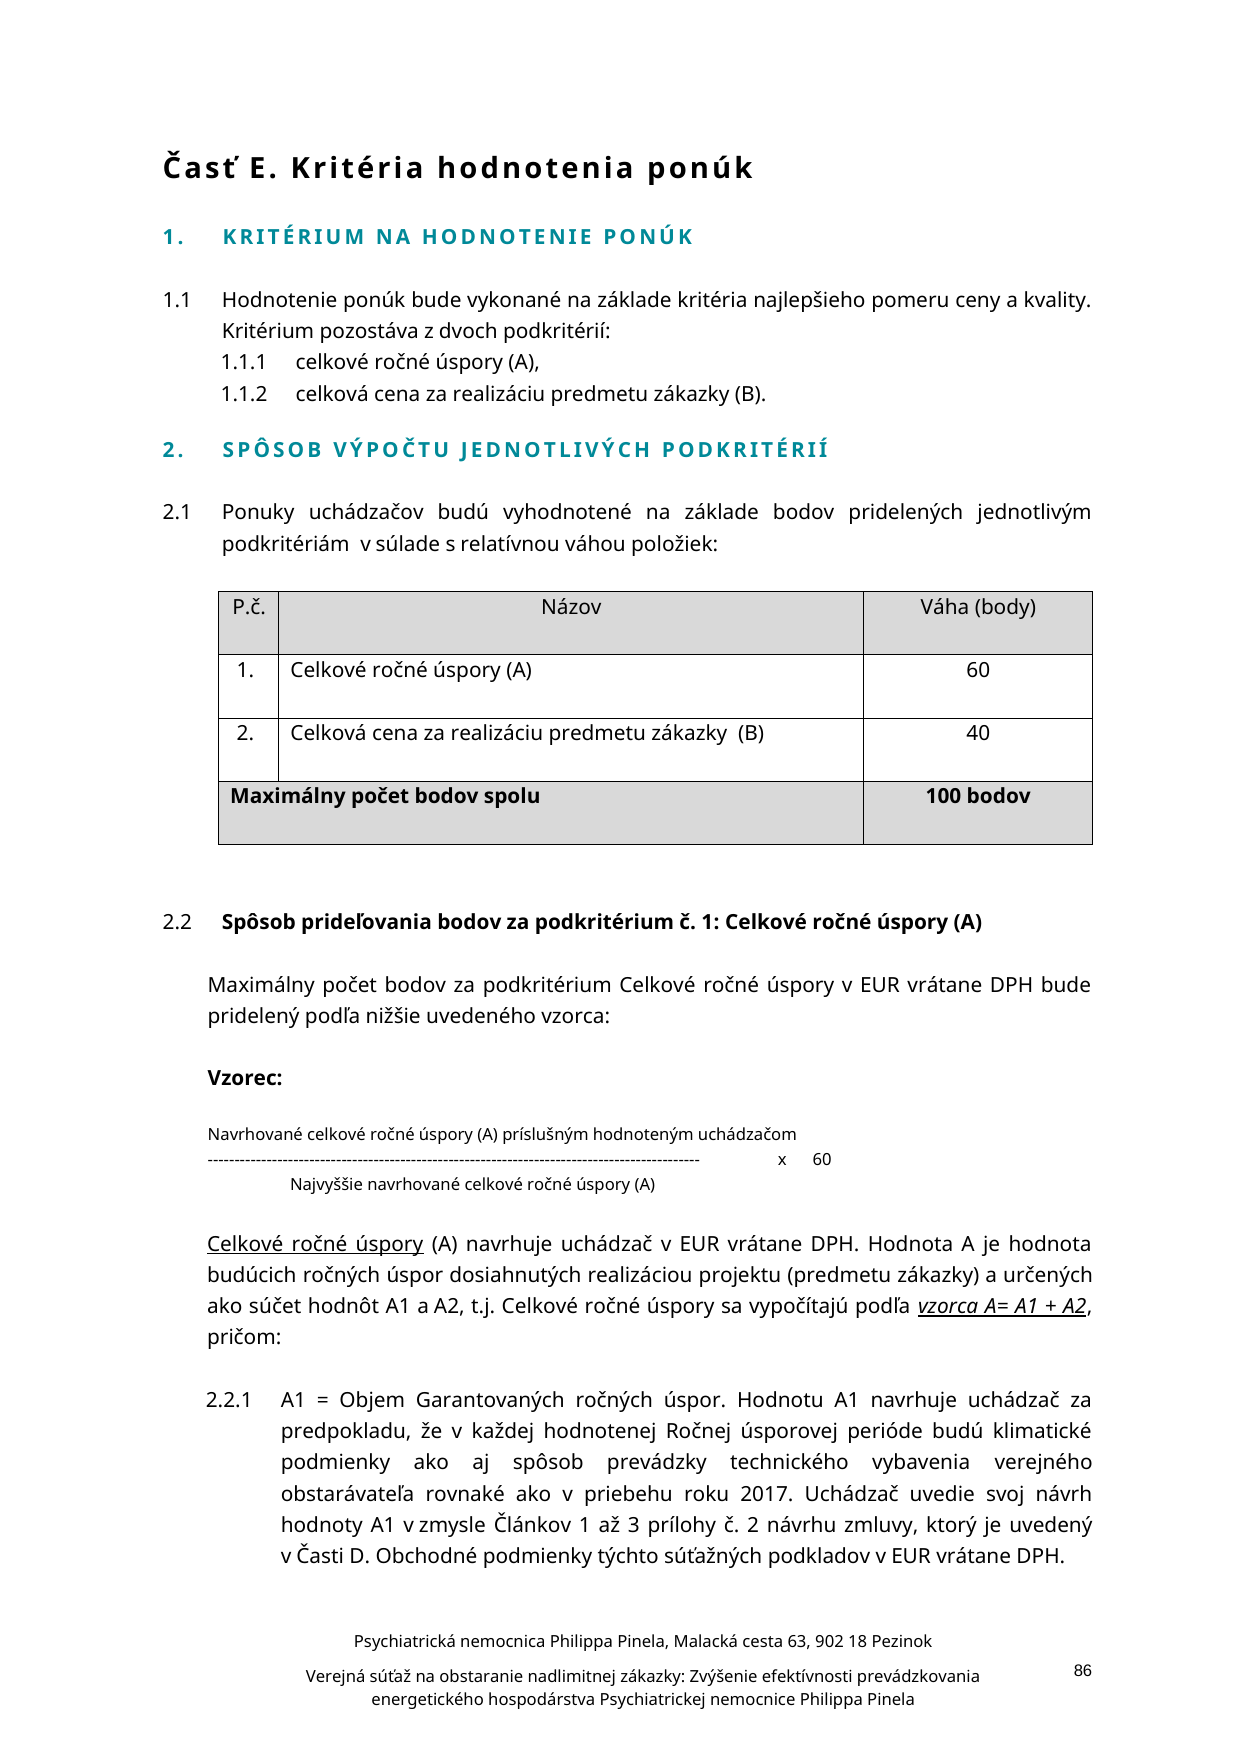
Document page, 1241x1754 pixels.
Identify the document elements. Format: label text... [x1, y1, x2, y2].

list Kritérium na hodnotenie ponúk [162, 222, 1093, 251]
table_cell [219, 655, 278, 717]
text Najvyššie navrhované celkové ročné úspory (A) [207, 1172, 1093, 1195]
subtitle Spôsob prideľovania bodov za podkritérium č. 1: Celkové ročné úspory (A) [162, 907, 1093, 936]
list Hodnotenie ponúk bude vykonané na základe kritéria najlepšieho pomeru ceny a kvality. Kritérium pozostáva z dvoch podkritérií: [162, 285, 1093, 345]
text Časť E. Kritéria hodnotenia ponúk [162, 148, 1093, 187]
subtitle celkové ročné úspory (A), [220, 347, 1093, 376]
table_cell 40 [864, 719, 1092, 781]
list Spôsob výpočtu jednotlivých podkritérií [162, 435, 1093, 463]
subtitle Celkové ročné úspory (A) navrhuje uchádzač v EUR vrátane DPH. Hodnota A je hodnota budúcich ročných úspor dosiahnutých realizáciou projektu (predmetu zákazky) a určených ako súčet hodnôt A1 a A2, t.j. Celkové ročné úspory sa vypočítajú podľa vzorca A= A1 + A2, pričom: [207, 1229, 1093, 1351]
table_header Váha (body) [864, 592, 1092, 654]
subtitle A1 = Objem Garantovaných ročných úspor. Hodnotu A1 navrhuje uchádzač za predpokladu, že v každej hodnotenej Ročnej úsporovej perióde budú klimatické podmienky ako aj spôsob prevádzky technického vybavenia verejného obstarávateľa rovnaké ako v priebehu roku 2017. Uchádzač uvedie svoj návrh hodnoty A1 v zmysle Článkov 1 až 3 prílohy č. 2 návrhu zmluvy, ktorý je uvedený v Časti D. Obchodné podmienky týchto súťažných podkladov v EUR vrátane DPH. [206, 1385, 1093, 1569]
text Navrhované celkové ročné úspory (A) príslušným hodnoteným uchádzačom [207, 1123, 1093, 1145]
text -------------------------------------------------------------------------------------------- x 60 [162, 1148, 1093, 1170]
table_cell Celkové ročné úspory (A) [279, 655, 863, 717]
text Vzorec: [207, 1063, 1093, 1092]
table_cell [219, 719, 278, 781]
table_header Názov [279, 592, 863, 654]
table_cell Celková cena za realizáciu predmetu zákazky (B) [279, 719, 863, 781]
table_cell 60 [864, 655, 1092, 717]
table_header P.č. [219, 592, 278, 654]
table_cell Maximálny počet bodov spolu [219, 782, 863, 844]
subtitle celková cena za realizáciu predmetu zákazky (B). [220, 379, 1093, 407]
table_cell 100 bodov [864, 782, 1092, 844]
text Maximálny počet bodov za podkritérium Celkové ročné úspory v EUR vrátane DPH bude pridelený podľa nižšie uvedeného vzorca: [207, 970, 1093, 1029]
subtitle Ponuky uchádzačov budú vyhodnotené na základe bodov pridelených jednotlivým podkritériám v súlade s relatívnou váhou položiek: [162, 497, 1093, 557]
